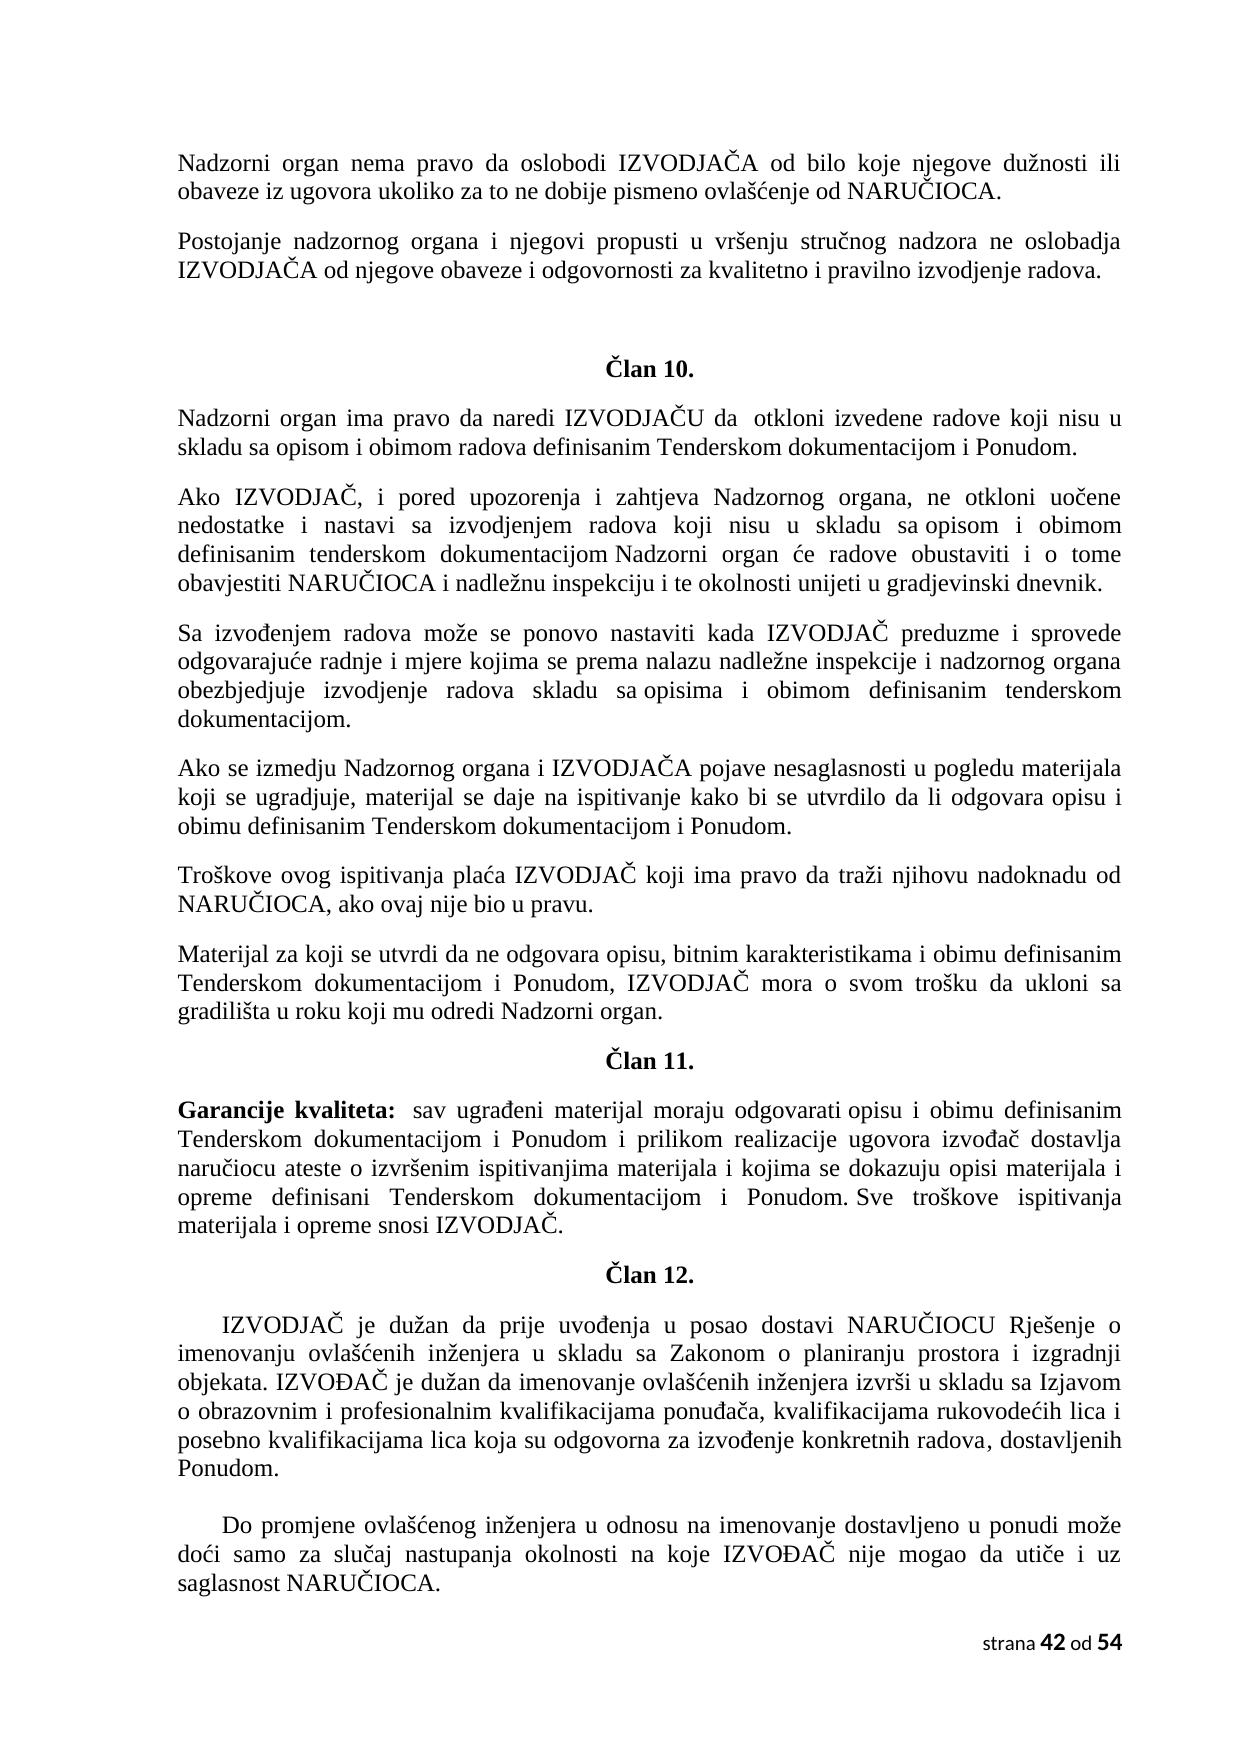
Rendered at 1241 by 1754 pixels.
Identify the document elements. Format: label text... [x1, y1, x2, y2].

text Postojanje nadzornog organa i njegovi propusti u vršenju stručnog nadzora ne oslobadja IZVODJAČA od njegove obaveze i odgovornosti za kvalitetno i pravilno izvodjenje radova. [177, 226, 1122, 283]
text Materijal za koji se utvrdi da ne odgovara opisu, bitnim karakteristikama i obimu definisanim Tenderskom dokumentacijom i Ponudom, IZVODJAČ mora o svom trošku da ukloni sa gradilišta u roku koji mu odredi Nadzorni organ. [177, 939, 1122, 1025]
text Član 12. [177, 1260, 1122, 1289]
text Nadzorni organ ima pravo da naredi IZVODJAČU da otkloni izvedene radove koji nisu u skladu sa opisom i obimom radova definisanim Tenderskom dokumentacijom i Ponudom. [177, 403, 1122, 461]
text Član 10. [177, 354, 1122, 383]
text Nadzorni organ nema pravo da oslobodi IZVODJAČA od bilo koje njegove dužnosti ili obaveze iz ugovora ukoliko za to ne dobije pismeno ovlašćenje od NARUČIOCA. [177, 148, 1122, 205]
text Garancije kvaliteta: sav ugrađeni materijal moraju odgovarati opisu i obimu definisanim Tenderskom dokumentacijom i Ponudom i prilikom realizacije ugovora izvođač dostavlja naručiocu ateste o izvršenim ispitivanjima materijala i kojima se dokazuju opisi materijala i opreme definisani Tenderskom dokumentacijom i Ponudom. Sve troškove ispitivanja materijala i opreme snosi IZVODJAČ. [177, 1096, 1122, 1239]
text Ako se izmedju Nadzornog organa i IZVODJAČA pojave nesaglasnosti u pogledu materijala koji se ugradjuje, materijal se daje na ispitivanje kako bi se utvrdilo da li odgovara opisu i obimu definisanim Tenderskom dokumentacijom i Ponudom. [177, 753, 1122, 840]
text IZVODJAČ je dužan da prije uvođenja u posao dostavi NARUČIOCU Rješenje o imenovanju ovlašćenih inženjera u skladu sa Zakonom o planiranju prostora i izgradnji objekata. IZVOĐAČ je dužan da imenovanje ovlašćenih inženjera izvrši u skladu sa Izjavom o obrazovnim i profesionalnim kvalifikacijama ponuđača, kvalifikacijama rukovodećih lica i posebno kvalifikacijama lica koja su odgovorna za izvođenje konkretnih radova, dostavljenih Ponudom. [177, 1310, 1122, 1482]
text Član 11. [177, 1046, 1122, 1075]
text Sa izvođenjem radova može se ponovo nastaviti kada IZVODJAČ preduzme i sprovede odgovarajuće radnje i mjere kojima se prema nalazu nadležne inspekcije i nadzornog organa obezbjedjuje izvodjenje radova skladu sa opisima i obimom definisanim tenderskom dokumentacijom. [177, 618, 1122, 733]
text Do promjene ovlašćenog inženjera u odnosu na imenovanje dostavljeno u ponudi može doći samo za slučaj nastupanja okolnosti na koje IZVOĐAČ nije mogao da utiče i uz saglasnost NARUČIOCA. [177, 1511, 1122, 1597]
text Troškove ovog ispitivanja plaća IZVODJAČ koji ima pravo da traži njihovu nadoknadu od NARUČIOCA, ako ovaj nije bio u pravu. [177, 861, 1122, 918]
text Ako IZVODJAČ, i pored upozorenja i zahtjeva Nadzornog organa, ne otkloni uočene nedostatke i nastavi sa izvodjenjem radova koji nisu u skladu sa opisom i obimom definisanim tenderskom dokumentacijom Nadzorni organ će radove obustaviti i o tome obavjestiti NARUČIOCA i nadležnu inspekciju i te okolnosti unijeti u gradjevinski dnevnik. [177, 482, 1122, 597]
